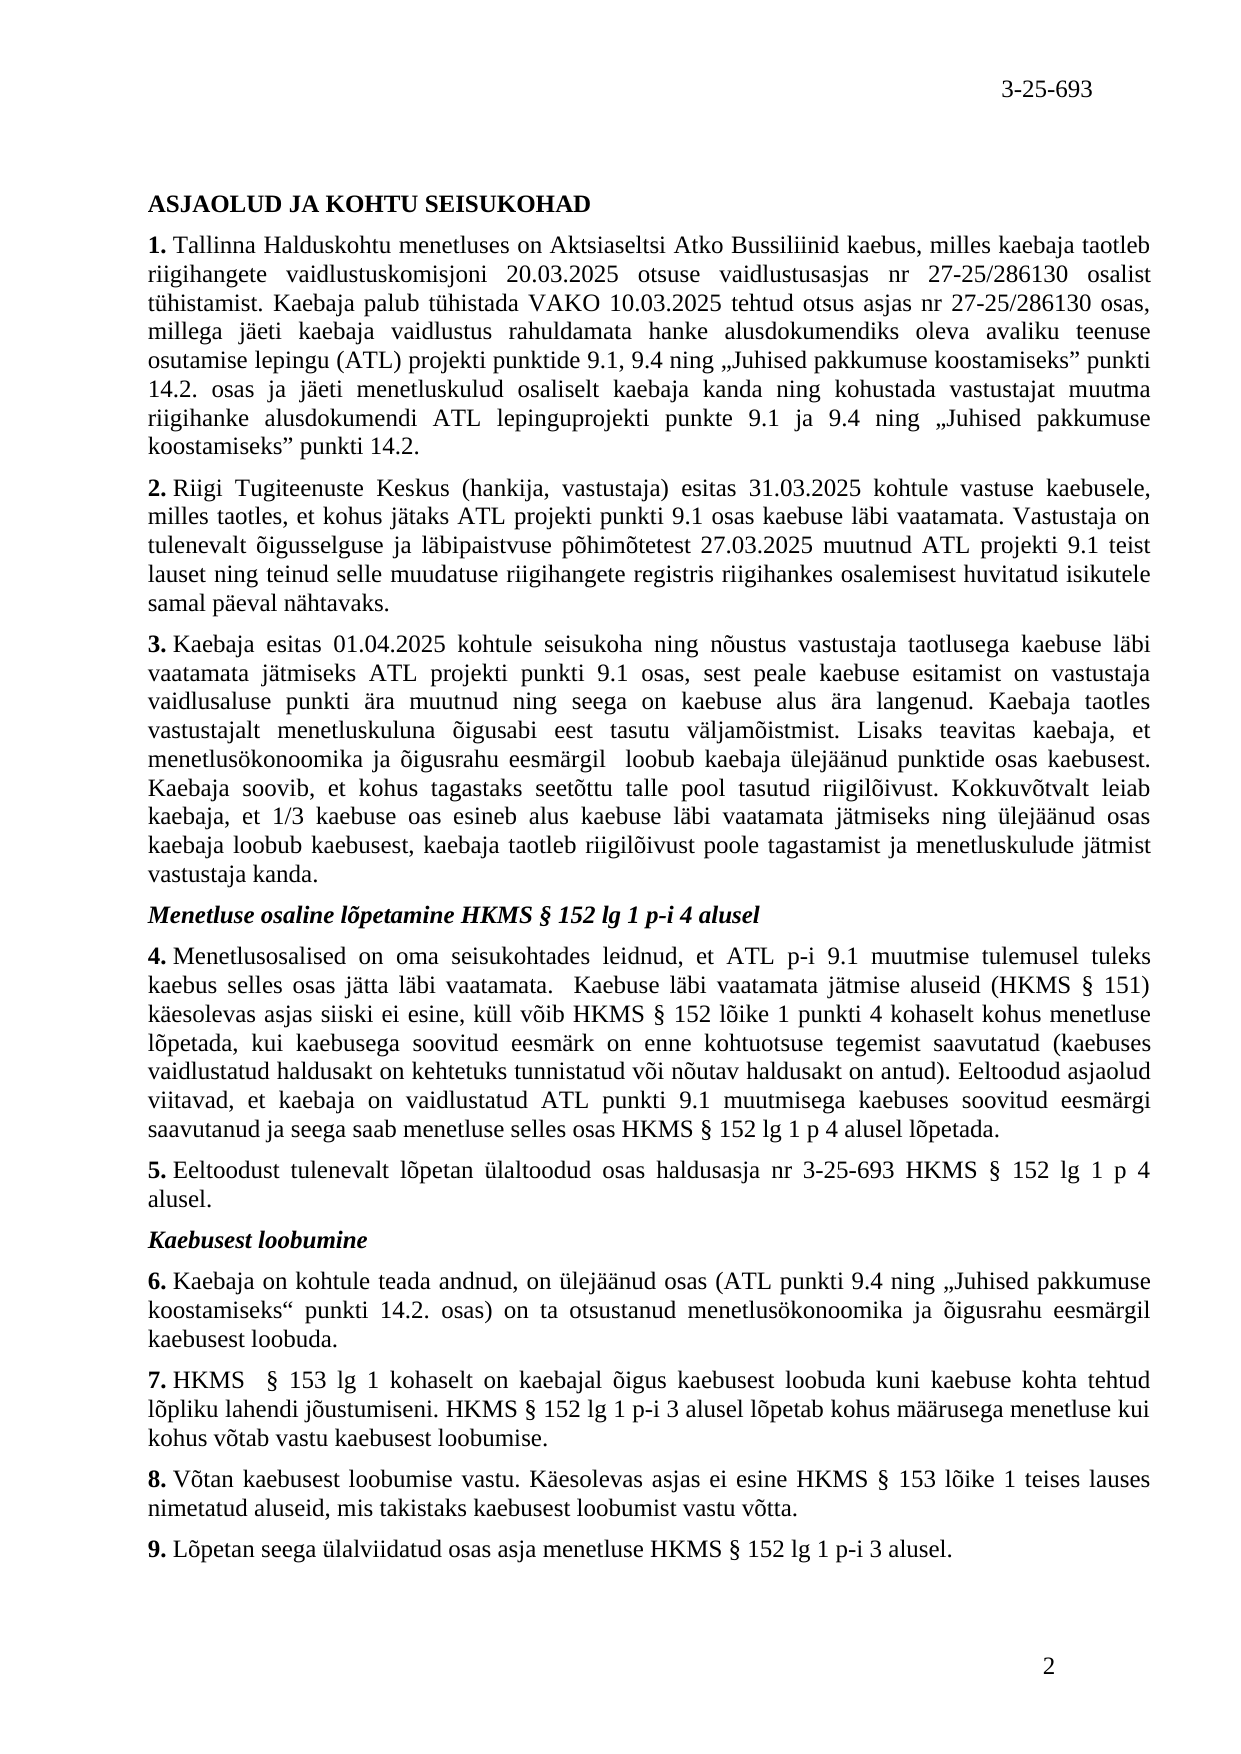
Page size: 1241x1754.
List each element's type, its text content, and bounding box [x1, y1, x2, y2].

list Lõpetan seega ülalviidatud osas asja menetluse HKMS § 152 lg 1 p-i 3 alusel. [148, 1534, 1152, 1563]
text ASJAOLUD JA KOHTU SEISUKOHAD [148, 189, 1152, 218]
text Menetluse osaline lõpetamine HKMS § 152 lg 1 p-i 4 alusel [148, 900, 1152, 929]
text Kaebusest loobumine [148, 1225, 1152, 1254]
list Tallinna Halduskohtu menetluses on Aktsiaseltsi Atko Bussiliinid kaebus, milles kaebaja taotleb riigihangete vaidlustuskomisjoni 20.03.2025 otsuse vaidlustusasjas nr 27-25/286130 osalist tühistamist. Kaebaja palub tühistada VAKO 10.03.2025 tehtud otsus asjas nr 27-25/286130 osas, millega jäeti kaebaja vaidlustus rahuldamata hanke alusdokumendiks oleva avaliku teenuse osutamise lepingu (ATL) projekti punktide 9.1, 9.4 ning „Juhised pakkumuse koostamiseksˮ punkti 14.2. osas ja jäeti menetluskulud osaliselt kaebaja kanda ning kohustada vastustajat muutma riigihanke alusdokumendi ATL lepinguprojekti punkte 9.1 ja 9.4 ning „Juhised pakkumuse koostamiseksˮ punkti 14.2. [148, 230, 1152, 460]
list Kaebaja esitas 01.04.2025 kohtule seisukoha ning nõustus vastustaja taotlusega kaebuse läbi vaatamata jätmiseks ATL projekti punkti 9.1 osas, sest peale kaebuse esitamist on vastustaja vaidlusaluse punkti ära muutnud ning seega on kaebuse alus ära langenud. Kaebaja taotles vastustajalt menetluskuluna õigusabi eest tasutu väljamõistmist. Lisaks teavitas kaebaja, et menetlusökonoomika ja õigusrahu eesmärgil loobub kaebaja ülejäänud punktide osas kaebusest. Kaebaja soovib, et kohus tagastaks seetõttu talle pool tasutud riigilõivust. Kokkuvõtvalt leiab kaebaja, et 1/3 kaebuse oas esineb alus kaebuse läbi vaatamata jätmiseks ning ülejäänud osas kaebaja loobub kaebusest, kaebaja taotleb riigilõivust poole tagastamist ja menetluskulude jätmist vastustaja kanda. [148, 629, 1152, 888]
list Kaebaja on kohtule teada andnud, on ülejäänud osas (ATL punkti 9.4 ning „Juhised pakkumuse koostamiseks“ punkti 14.2. osas) on ta otsustanud menetlusökonoomika ja õigusrahu eesmärgil kaebusest loobuda. [148, 1266, 1152, 1353]
list Menetlusosalised on oma seisukohtades leidnud, et ATL p-i 9.1 muutmise tulemusel tuleks kaebus selles osas jätta läbi vaatamata. Kaebuse läbi vaatamata jätmise aluseid (HKMS § 151) käesolevas asjas siiski ei esine, küll võib HKMS § 152 lõike 1 punkti 4 kohaselt kohus menetluse lõpetada, kui kaebusega soovitud eesmärk on enne kohtuotsuse tegemist saavutatud (kaebuses vaidlustatud haldusakt on kehtetuks tunnistatud või nõutav haldusakt on antud). Eeltoodud asjaolud viitavad, et kaebaja on vaidlustatud ATL punkti 9.1 muutmisega kaebuses soovitud eesmärgi saavutanud ja seega saab menetluse selles osas HKMS § 152 lg 1 p 4 alusel lõpetada. [148, 941, 1152, 1143]
list Eeltoodust tulenevalt lõpetan ülaltoodud osas haldusasja nr 3-25-693 HKMS § 152 lg 1 p 4 alusel. [148, 1155, 1152, 1213]
list Võtan kaebusest loobumise vastu. Käesolevas asjas ei esine HKMS § 153 lõike 1 teises lauses nimetatud aluseid, mis takistaks kaebusest loobumist vastu võtta. [148, 1464, 1152, 1521]
list Riigi Tugiteenuste Keskus (hankija, vastustaja) esitas 31.03.2025 kohtule vastuse kaebusele, milles taotles, et kohus jätaks ATL projekti punkti 9.1 osas kaebuse läbi vaatamata. Vastustaja on tulenevalt õigusselguse ja läbipaistvuse põhimõtetest 27.03.2025 muutnud ATL projekti 9.1 teist lauset ning teinud selle muudatuse riigihangete registris riigihankes osalemisest huvitatud isikutele samal päeval nähtavaks. [148, 473, 1152, 616]
list HKMS § 153 lg 1 kohaselt on kaebajal õigus kaebusest loobuda kuni kaebuse kohta tehtud lõpliku lahendi jõustumiseni. HKMS § 152 lg 1 p-i 3 alusel lõpetab kohus määrusega menetluse kui kohus võtab vastu kaebusest loobumise. [148, 1365, 1152, 1451]
